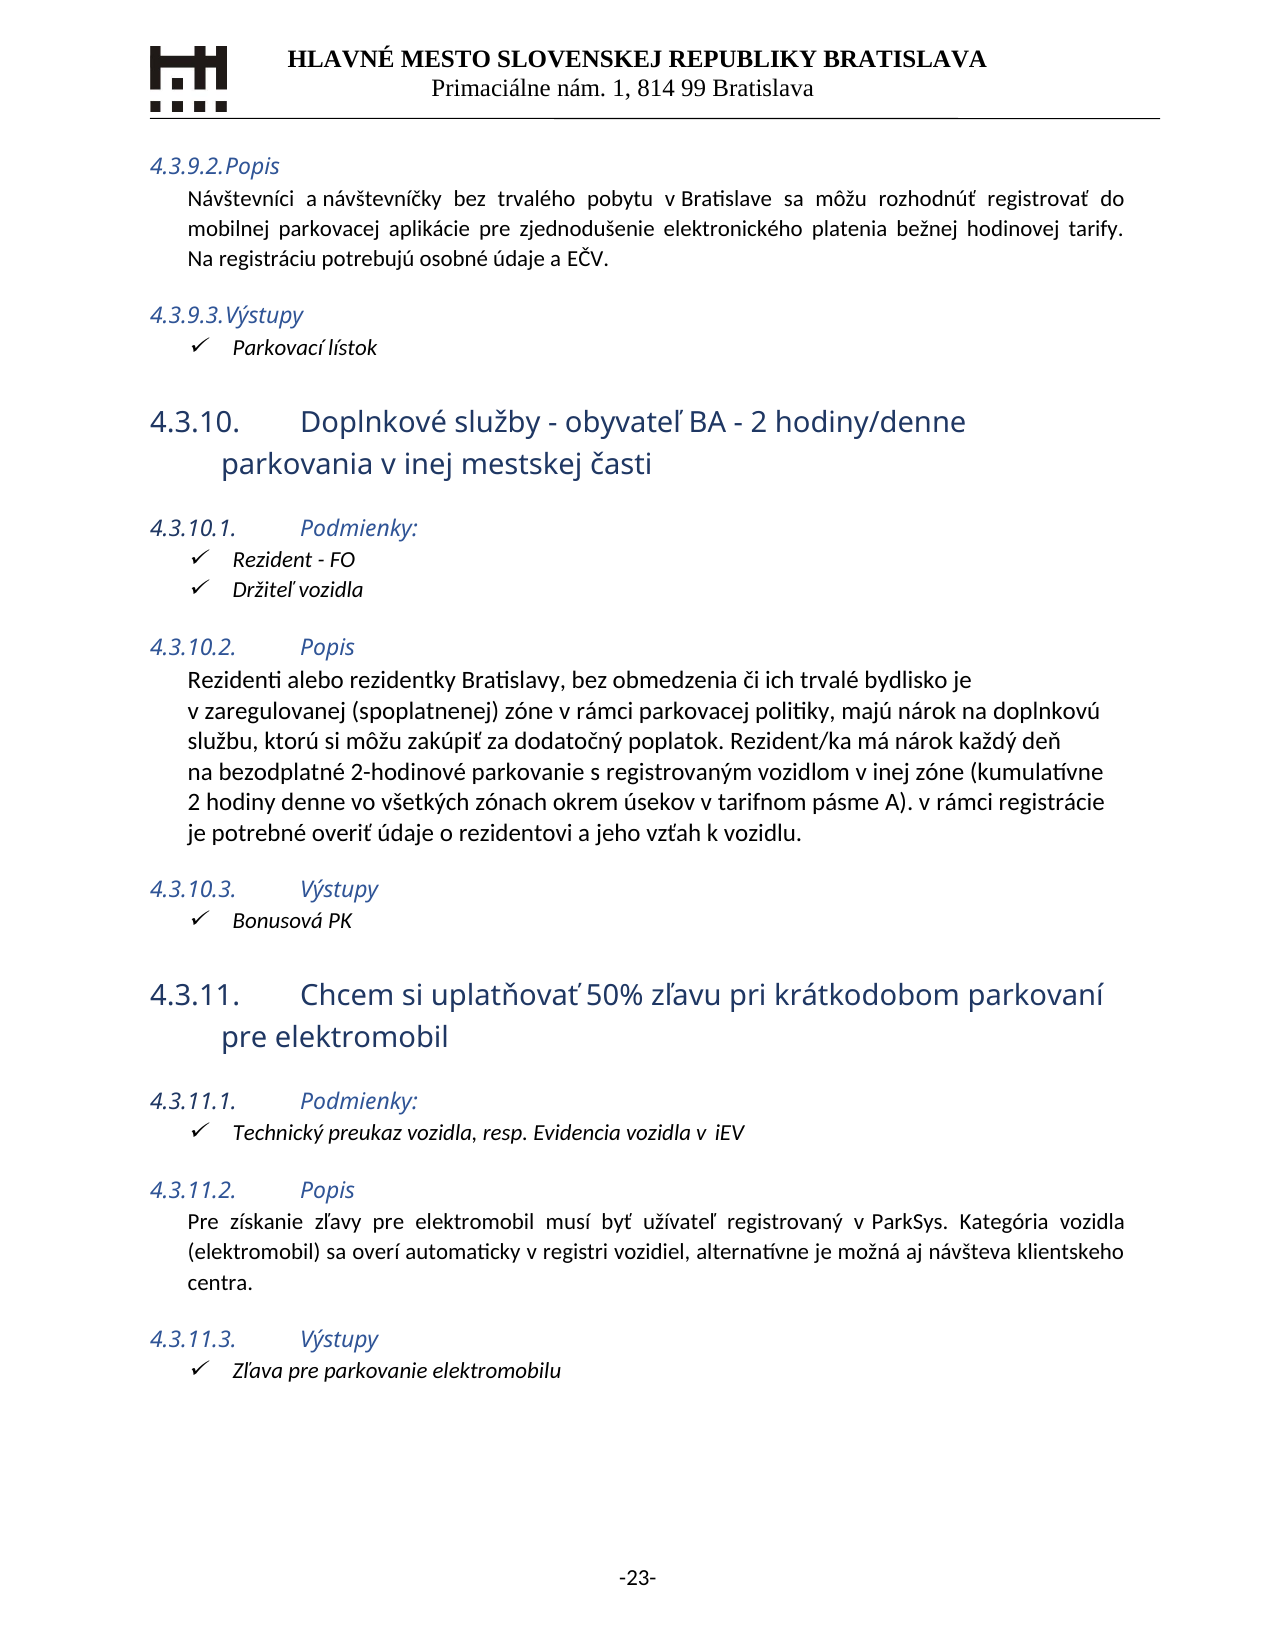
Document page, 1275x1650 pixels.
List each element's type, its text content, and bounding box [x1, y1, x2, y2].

subtitle Výstupy [150, 1323, 1125, 1354]
list Zľava pre parkovanie elektromobilu [187, 1357, 1125, 1385]
list Držiteľ vozidla [187, 575, 1125, 603]
subtitle Chcem si uplatňovať 50% zľavu pri krátkodobom parkovaní pre elektromobil [150, 974, 1125, 1056]
list Návštevníci a návštevníčky bez trvalého pobytu v Bratislave sa môžu rozhodnúť registrovať do mobilnej parkovacej aplikácie pre zjednodušenie elektronického platenia bežnej hodinovej tarify. Na registráciu potrebujú osobné údaje a EČV. [187, 184, 1125, 272]
list Rezident - FO [187, 545, 1125, 573]
subtitle Popis [150, 1173, 1125, 1205]
list Pre získanie zľavy pre elektromobil musí byť užívateľ registrovaný v ParkSys. Kategória vozidla (elektromobil) sa overí automaticky v registri vozidiel, alternatívne je možná aj návšteva klientskeho centra. [187, 1207, 1125, 1296]
list Bonusová PK [187, 906, 1125, 934]
list Parkovací lístok [187, 333, 1125, 361]
subtitle Výstupy [150, 299, 1125, 331]
subtitle Podmienky: [150, 511, 1125, 543]
subtitle Popis [150, 631, 1125, 662]
subtitle Doplnkové služby - obyvateľ BA - 2 hodiny/denne parkovania v inej mestskej časti [150, 401, 1125, 483]
subtitle Výstupy [150, 872, 1125, 904]
subtitle Popis [150, 150, 1125, 181]
list Technický preukaz vozidla, resp. Evidencia vozidla v iEV [187, 1118, 1125, 1146]
subtitle Podmienky: [150, 1084, 1125, 1116]
text Rezidenti alebo rezidentky Bratislavy, bez obmedzenia či ich trvalé bydlisko je v zaregulovanej (spoplatnenej) zóne v rámci parkovacej politiky, majú nárok na doplnkovú službu, ktorú si môžu zakúpiť za dodatočný poplatok. Rezident/ka má nárok každý deň na bezodplatné 2-hodinové parkovanie s registrovaným vozidlom v inej zóne (kumulatívne 2 hodiny denne vo všetkých zónach okrem úsekov v tarifnom pásme A). v rámci registrácie je potrebné overiť údaje o rezidentovi a jeho vzťah k vozidlu. [187, 664, 1125, 847]
picture [150, 46, 227, 112]
